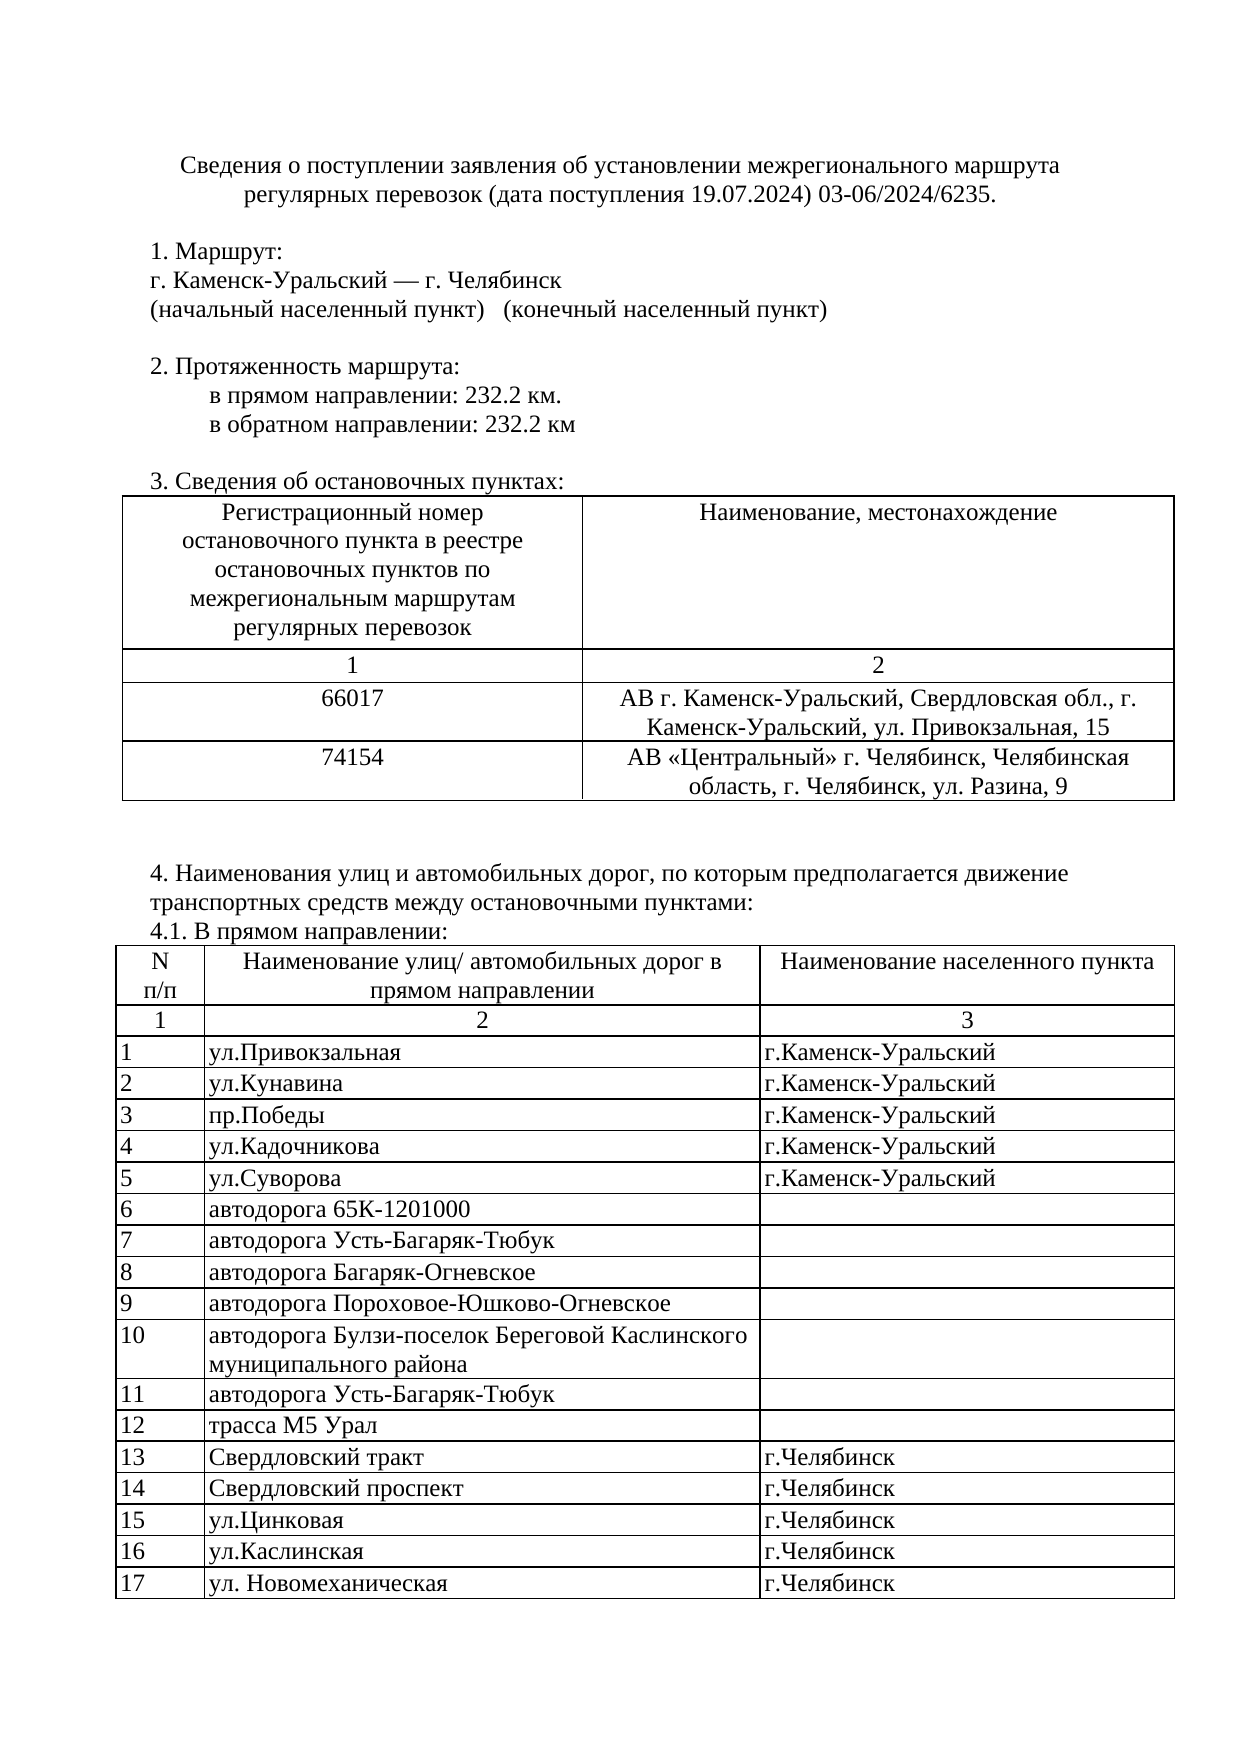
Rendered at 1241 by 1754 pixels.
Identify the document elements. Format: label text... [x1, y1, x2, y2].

text г. Каменск-Уральский — г. Челябинск [150, 265, 1090, 294]
table_cell 6 [117, 1194, 204, 1224]
table_cell трасса М5 Урал [205, 1411, 759, 1440]
table_cell [761, 1411, 1174, 1440]
table_cell автодорога Багаряк-Огневское [205, 1257, 759, 1287]
text в обратном направлении: 232.2 км [150, 409, 1090, 437]
table_cell автодорога 65К-1201000 [205, 1194, 759, 1224]
text 2. Протяженность маршрута: [150, 351, 1090, 380]
table_cell 1 [123, 650, 582, 681]
table_cell автодорога Булзи-поселок Береговой Каслинского муниципального района [205, 1320, 759, 1377]
table_cell г.Челябинск [761, 1473, 1174, 1503]
text 4. Наименования улиц и автомобильных дорог, по которым предполагается движение транспортных средств между остановочными пунктами: [150, 858, 1090, 916]
table_cell 1 [117, 1037, 204, 1067]
table_cell Свердловский тракт [205, 1442, 759, 1472]
table_cell г.Каменск-Уральский [761, 1100, 1174, 1130]
table_cell г.Каменск-Уральский [761, 1131, 1174, 1161]
table_header Наименование улиц/ автомобильных дорог в прямом направлении [205, 946, 759, 1004]
table_cell 16 [117, 1536, 204, 1566]
text 1. Маршрут: [150, 236, 1090, 265]
table_cell 11 [117, 1379, 204, 1409]
table_cell ул.Каслинская [205, 1536, 759, 1566]
table_cell 13 [117, 1442, 204, 1472]
text 3. Сведения об остановочных пунктах: [150, 466, 1090, 495]
table_cell г.Каменск-Уральский [761, 1037, 1174, 1067]
text в прямом направлении: 232.2 км. [150, 380, 1090, 409]
table_cell Свердловский проспект [205, 1473, 759, 1503]
table_cell г.Челябинск [761, 1505, 1174, 1535]
table_cell г.Челябинск [761, 1536, 1174, 1566]
table_header N п/п [117, 946, 204, 1004]
table_header Наименование, местонахождение [583, 497, 1173, 648]
table_cell 9 [117, 1289, 204, 1318]
table_cell АВ г. Каменск-Уральский, Свердловская обл., г. Каменск-Уральский, ул. Привокзальная, 15 [583, 683, 1173, 740]
table_cell 12 [117, 1411, 204, 1440]
table_cell 3 [117, 1100, 204, 1130]
table_cell 14 [117, 1473, 204, 1503]
text Сведения о поступлении заявления об установлении межрегионального маршрута регулярных перевозок (дата поступления 19.07.2024) 03-06/2024/6235. [150, 150, 1090, 207]
table_cell 66017 [123, 683, 582, 740]
table_cell 17 [117, 1568, 204, 1598]
table_cell автодорога Усть-Багаряк-Тюбук [205, 1379, 759, 1409]
table_cell ул.Кунавина [205, 1068, 759, 1098]
table_cell АВ «Центральный» г. Челябинск, Челябинская область, г. Челябинск, ул. Разина, 9 [583, 742, 1173, 799]
text (начальный населенный пункт) (конечный населенный пункт) [150, 294, 1090, 322]
table_cell ул.Привокзальная [205, 1037, 759, 1067]
table_cell [761, 1194, 1174, 1224]
table_header Регистрационный номер остановочного пункта в реестре остановочных пунктов по межрегиональным маршрутам регулярных перевозок [123, 497, 582, 648]
table_cell 2 [205, 1006, 759, 1035]
table_cell 2 [117, 1068, 204, 1098]
table_cell [761, 1379, 1174, 1409]
table_cell г.Челябинск [761, 1568, 1174, 1598]
table_cell г.Каменск-Уральский [761, 1163, 1174, 1193]
table_cell 1 [117, 1006, 204, 1035]
table_cell пр.Победы [205, 1100, 759, 1130]
table_cell 8 [117, 1257, 204, 1287]
table_cell [761, 1289, 1174, 1318]
table_cell 10 [117, 1320, 204, 1377]
text 4.1. В прямом направлении: [150, 916, 1090, 945]
table_cell 5 [117, 1163, 204, 1193]
table_cell 2 [583, 650, 1173, 681]
table_cell 4 [117, 1131, 204, 1161]
table_cell ул. Новомеханическая [205, 1568, 759, 1598]
table_cell ул.Суворова [205, 1163, 759, 1193]
table_cell 7 [117, 1226, 204, 1256]
table_cell 15 [117, 1505, 204, 1535]
table_cell г.Каменск-Уральский [761, 1068, 1174, 1098]
table_cell автодорога Усть-Багаряк-Тюбук [205, 1226, 759, 1256]
table_cell [761, 1226, 1174, 1256]
table_cell [761, 1320, 1174, 1377]
table_cell 74154 [123, 742, 582, 799]
table_cell 3 [761, 1006, 1174, 1035]
table_cell ул.Цинковая [205, 1505, 759, 1535]
table_cell г.Челябинск [761, 1442, 1174, 1472]
table_cell [761, 1257, 1174, 1287]
table_cell автодорога Пороховое-Юшково-Огневское [205, 1289, 759, 1318]
table_header Наименование населенного пункта [761, 946, 1174, 1004]
table_cell ул.Кадочникова [205, 1131, 759, 1161]
